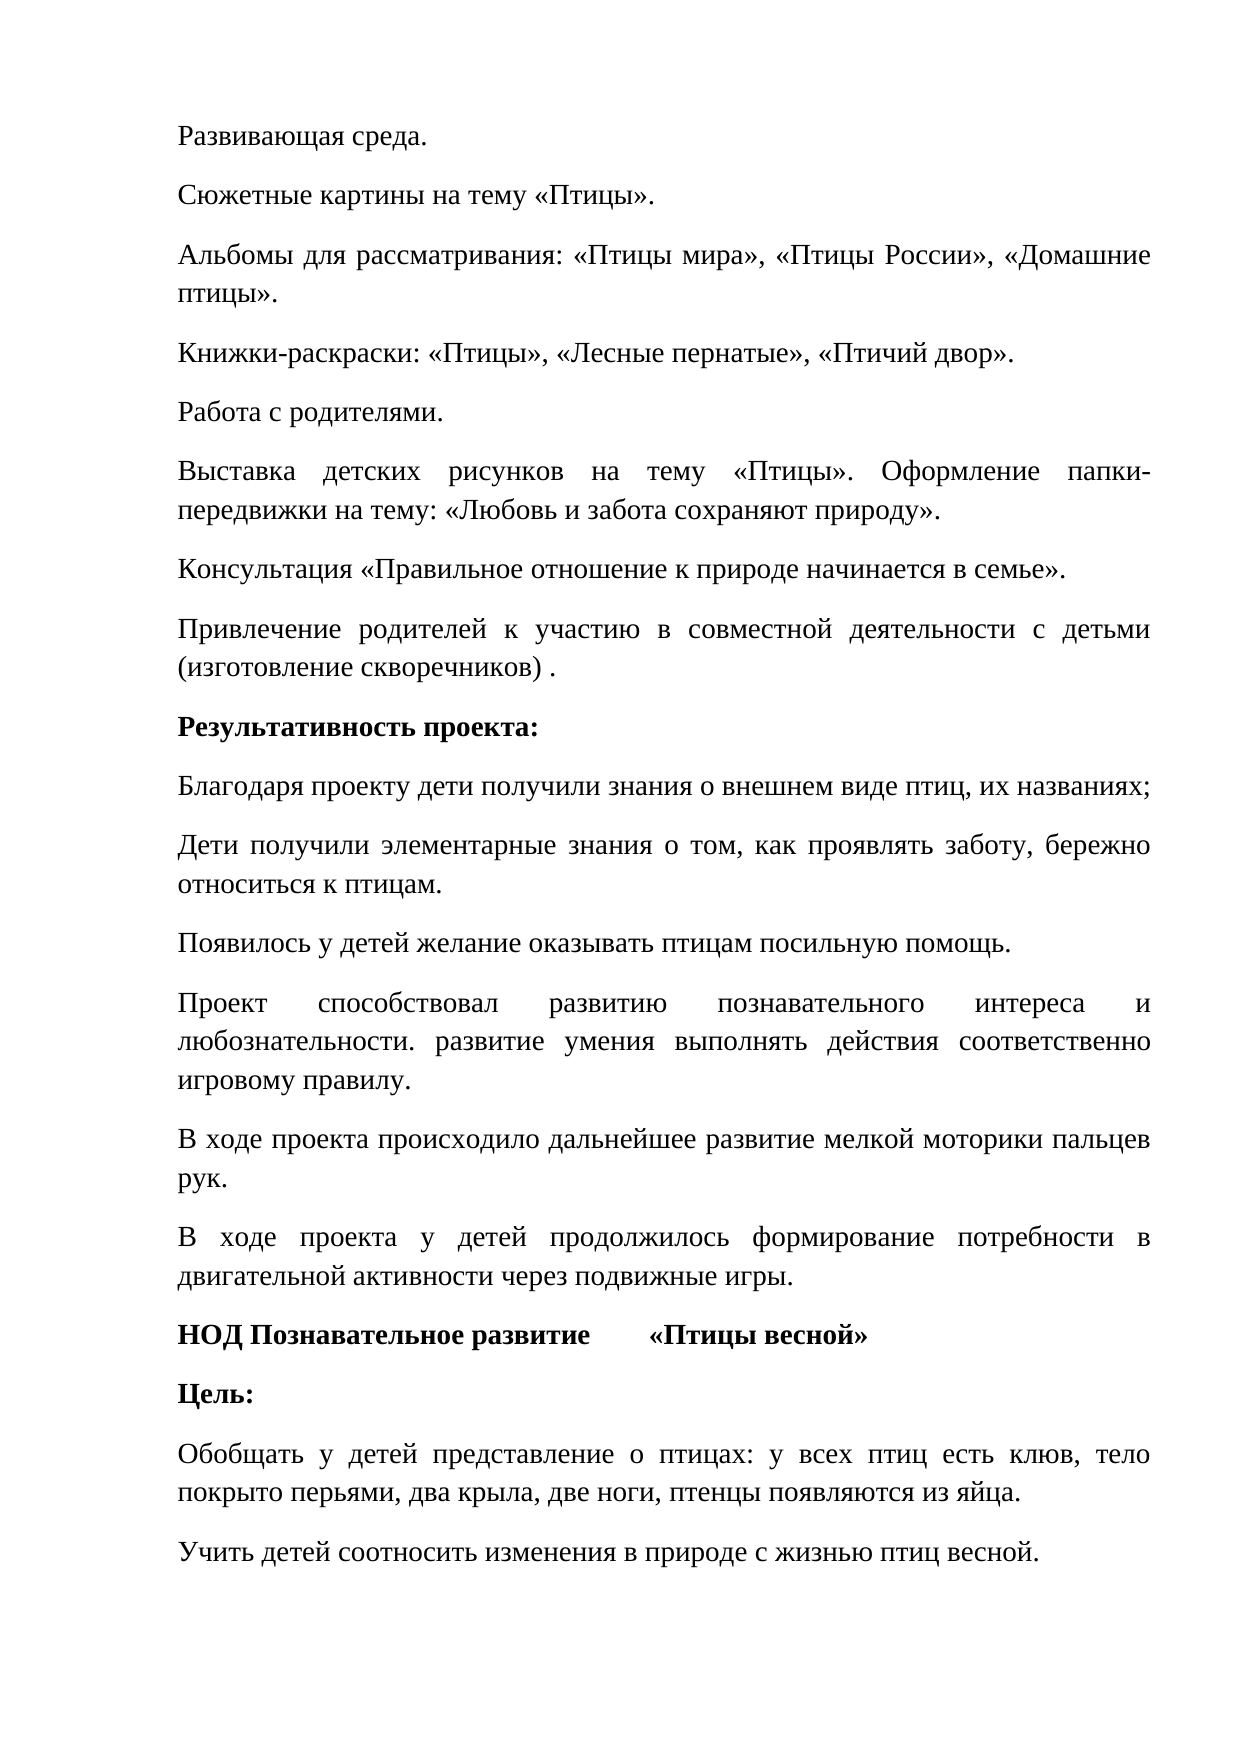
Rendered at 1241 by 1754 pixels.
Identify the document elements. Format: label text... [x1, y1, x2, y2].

text Работа с родителями. [177, 394, 1152, 428]
text Выставка детских рисунков на тему «Птицы». Оформление папки-передвижки на тему: «Любовь и забота сохраняют природу». [177, 453, 1152, 526]
text Цель: [177, 1376, 1152, 1410]
text НОД Познавательное развитие «Птицы весной» [177, 1317, 1152, 1351]
text Консультация «Правильное отношение к природе начинается в семье». [177, 551, 1152, 585]
text Результативность проекта: [177, 709, 1152, 742]
text Дети получили элементарные знания о том, как проявлять заботу, бережно относиться к птицам. [177, 827, 1152, 899]
text Проект способствовал развитию познавательного интереса и любознательности. развитие умения выполнять действия соответственно игровому правилу. [177, 985, 1152, 1095]
text В ходе проекта у детей продолжилось формирование потребности в двигательной активности через подвижные игры. [177, 1219, 1152, 1291]
text Развивающая среда. [177, 118, 1152, 152]
text Благодаря проекту дети получили знания о внешнем виде птиц, их названиях; [177, 768, 1152, 802]
text Сюжетные картины на тему «Птицы». [177, 177, 1152, 211]
text Привлечение родителей к участию в совместной деятельности с детьми (изготовление скворечников) . [177, 611, 1152, 683]
text Обобщать у детей представление о птицах: у всех птиц есть клюв, тело покрыто перьями, два крыла, две ноги, птенцы появляются из яйца. [177, 1436, 1152, 1508]
text Учить детей соотносить изменения в природе с жизнью птиц весной. [177, 1534, 1152, 1567]
text В ходе проекта происходило дальнейшее развитие мелкой моторики пальцев рук. [177, 1121, 1152, 1193]
text Альбомы для рассматривания: «Птицы мира», «Птицы России», «Домашние птицы». [177, 237, 1152, 309]
text Появилось у детей желание оказывать птицам посильную помощь. [177, 925, 1152, 959]
text Книжки-раскраски: «Птицы», «Лесные пернатые», «Птичий двор». [177, 335, 1152, 368]
